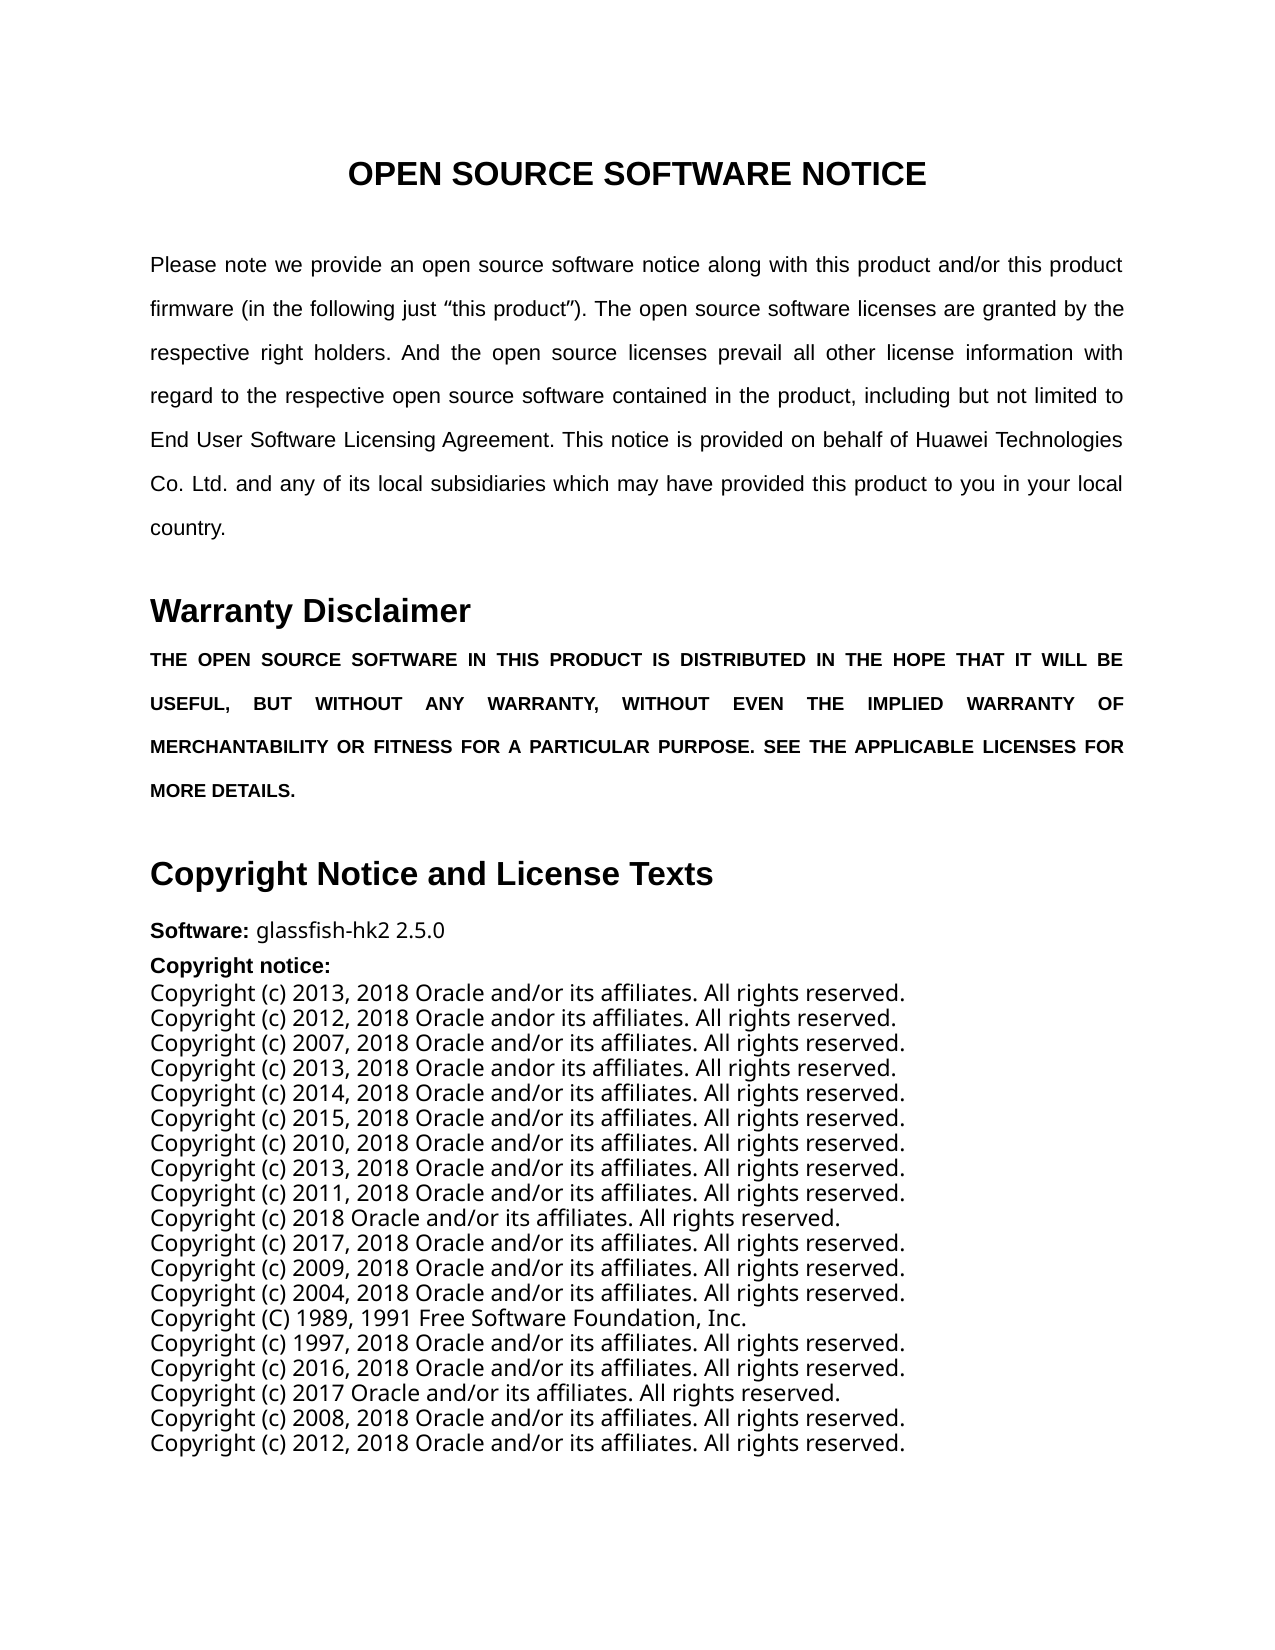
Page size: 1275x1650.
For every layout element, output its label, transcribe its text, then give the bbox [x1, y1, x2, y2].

text Warranty Disclaimer [150, 587, 1125, 631]
text Please note we provide an open source software notice along with this product and/or this product firmware (in the following just “this product”). The open source software licenses are granted by the respective right holders. And the open source licenses prevail all other license information with regard to the respective open source software contained in the product, including but not limited to End User Software Licensing Agreement. This notice is provided on behalf of Huawei Technologies Co. Ltd. and any of its local subsidiaries which may have provided this product to you in your local country. [150, 237, 1125, 544]
text Copyright (c) 2013, 2018 Oracle and/or its affiliates. All rights reserved. Copyright (c) 2012, 2018 Oracle andor its affiliates. All rights reserved. Copyright (c) 2007, 2018 Oracle and/or its affiliates. All rights reserved. Copyright (c) 2013, 2018 Oracle andor its affiliates. All rights reserved. Copyright (c) 2014, 2018 Oracle and/or its affiliates. All rights reserved. Copyright (c) 2015, 2018 Oracle and/or its affiliates. All rights reserved. Copyright (c) 2010, 2018 Oracle and/or its affiliates. All rights reserved. Copyright (c) 2013, 2018 Oracle and/or its affiliates. All rights reserved. Copyright (c) 2011, 2018 Oracle and/or its affiliates. All rights reserved. Copyright (c) 2018 Oracle and/or its affiliates. All rights reserved. Copyright (c) 2017, 2018 Oracle and/or its affiliates. All rights reserved. Copyright (c) 2009, 2018 Oracle and/or its affiliates. All rights reserved. Copyright (c) 2004, 2018 Oracle and/or its affiliates. All rights reserved. Copyright (C) 1989, 1991 Free Software Foundation, Inc. Copyright (c) 1997, 2018 Oracle and/or its affiliates. All rights reserved. Copyright (c) 2016, 2018 Oracle and/or its affiliates. All rights reserved. Copyright (c) 2017 Oracle and/or its affiliates. All rights reserved. Copyright (c) 2008, 2018 Oracle and/or its affiliates. All rights reserved. Copyright (c) 2012, 2018 Oracle and/or its affiliates. All rights reserved. [150, 981, 1125, 1481]
text Copyright notice: [150, 944, 1125, 981]
text Copyright Notice and License Texts [150, 850, 1125, 894]
text The open source software in this product is distributed in the hope that it will be useful, but WITHOUT ANY WARRANTY, without even the implied warranty of MERCHANTABILITY or FITNESS FOR A PARTICULAR PURPOSE. See the applicable licenses for more details. [150, 631, 1125, 806]
text OPEN SOURCE SOFTWARE NOTICE [150, 150, 1125, 194]
text Software: glassfish-hk2 2.5.0 [150, 919, 1125, 944]
